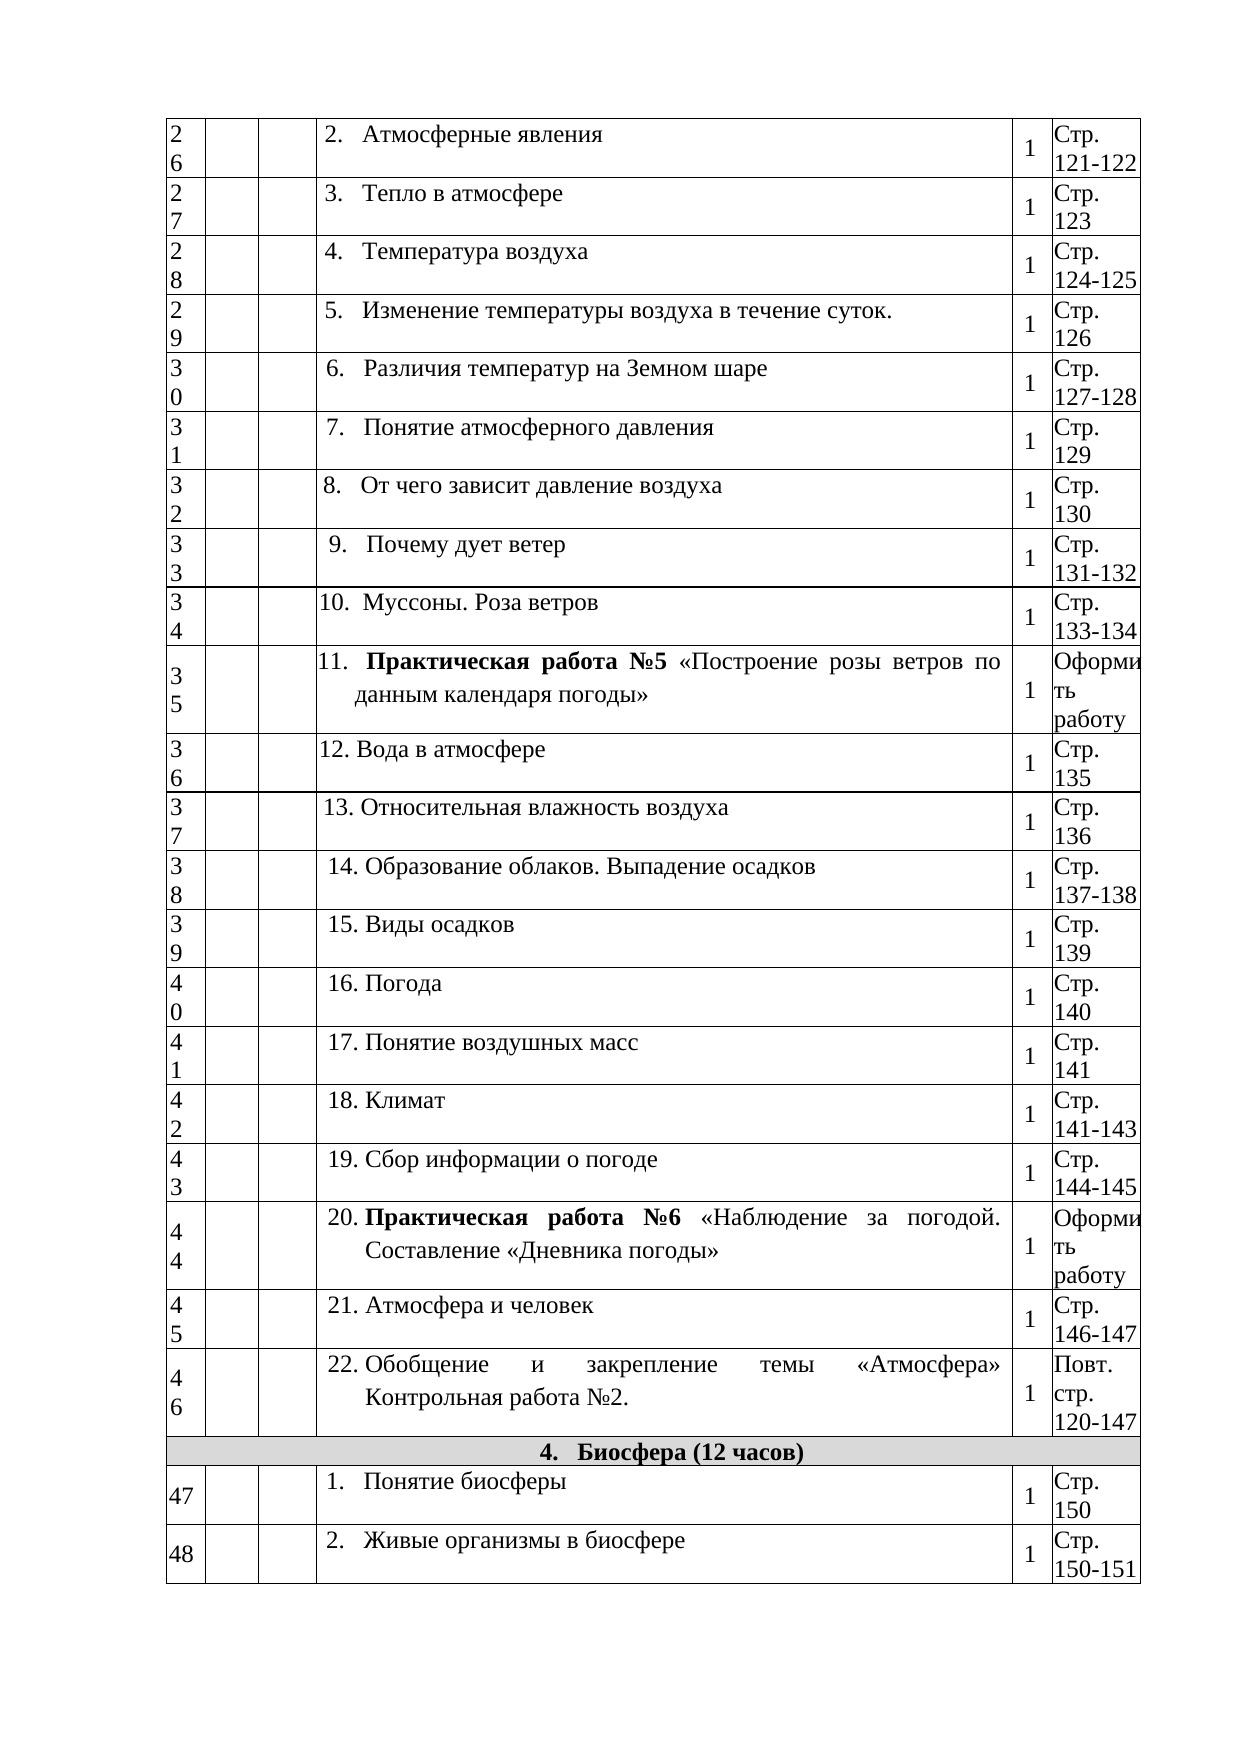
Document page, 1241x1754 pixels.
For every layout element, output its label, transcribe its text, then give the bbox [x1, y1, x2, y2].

table_cell [206, 968, 258, 1026]
table_cell Стр. 141 [1053, 1027, 1140, 1084]
table_cell [206, 1085, 258, 1143]
table_cell Стр. 140 [1053, 968, 1140, 1026]
table_cell 45 [167, 1290, 205, 1348]
table_cell [259, 734, 316, 791]
table_cell Стр. 126 [1053, 295, 1140, 352]
table_cell От чего зависит давление воздуха [317, 470, 1012, 528]
table_cell Муссоны. Роза ветров [317, 588, 1012, 645]
table_cell 1 [1013, 412, 1052, 469]
table_cell 40 [167, 968, 205, 1026]
table_cell [259, 119, 316, 177]
table_cell [206, 353, 258, 411]
table_cell Различия температур на Земном шаре [317, 353, 1012, 411]
table_cell 27 [167, 178, 205, 235]
table_cell 36 [167, 734, 205, 791]
table_cell 29 [167, 295, 205, 352]
table_cell [206, 412, 258, 469]
table_cell 44 [167, 1202, 205, 1289]
table_cell [206, 851, 258, 908]
table_cell 28 [167, 236, 205, 294]
table_cell [259, 295, 316, 352]
table_cell [206, 178, 258, 235]
table_cell Стр. 150-151 [1053, 1525, 1140, 1582]
table_cell 31 [167, 412, 205, 469]
table_cell 1 [1013, 1290, 1052, 1348]
table_cell [206, 588, 258, 645]
table_cell 41 [167, 1027, 205, 1084]
table_cell 1 [1013, 588, 1052, 645]
table_cell 1 [1013, 353, 1052, 411]
table_cell Живые организмы в биосфере [317, 1525, 1012, 1582]
table_cell 1 [1013, 1466, 1052, 1524]
table_cell 1 [1013, 968, 1052, 1026]
table_cell [259, 968, 316, 1026]
table_cell Понятие атмосферного давления [317, 412, 1012, 469]
table_cell 47 [167, 1466, 205, 1524]
table_cell 1 [1013, 646, 1052, 733]
table_cell [206, 529, 258, 586]
table_cell 1 [1013, 793, 1052, 850]
table_cell [206, 793, 258, 850]
table_cell [206, 236, 258, 294]
table_cell Вода в атмосфере [317, 734, 1012, 791]
table_cell Стр. 144-145 [1053, 1144, 1140, 1201]
table_cell 1 [1013, 851, 1052, 908]
table_cell Стр. 130 [1053, 470, 1140, 528]
table_cell 1 [1013, 1085, 1052, 1143]
table_cell 33 [167, 529, 205, 586]
table_cell [259, 588, 316, 645]
table_cell Стр. 139 [1053, 910, 1140, 967]
table_cell [206, 734, 258, 791]
table_cell Стр. 121-122 [1053, 119, 1140, 177]
table_cell 1 [1013, 295, 1052, 352]
table_cell 46 [167, 1349, 205, 1436]
table_cell 1 [1013, 119, 1052, 177]
table_cell 1 [1013, 1027, 1052, 1084]
table_cell Образование облаков. Выпадение осадков [317, 851, 1012, 908]
table_cell [206, 910, 258, 967]
table_cell Сбор информации о погоде [317, 1144, 1012, 1201]
table_cell Погода [317, 968, 1012, 1026]
table_cell 1 [1013, 1144, 1052, 1201]
table_cell 38 [167, 851, 205, 908]
table_cell Атмосферные явления [317, 119, 1012, 177]
table_cell 1 [1013, 1349, 1052, 1436]
table_cell [206, 1290, 258, 1348]
table_cell 1 [1013, 529, 1052, 586]
table_cell 1 [1013, 1202, 1052, 1289]
table_cell Стр. 135 [1053, 734, 1140, 791]
table_cell 39 [167, 910, 205, 967]
table_cell 34 [167, 588, 205, 645]
table_cell Относительная влажность воздуха [317, 793, 1012, 850]
table_cell Стр. 146-147 [1053, 1290, 1140, 1348]
table_cell [259, 1085, 316, 1143]
table_cell 1 [1013, 734, 1052, 791]
table_cell Понятие биосферы [317, 1466, 1012, 1524]
table_cell Понятие воздушных масс [317, 1027, 1012, 1084]
table_cell Стр. 137-138 [1053, 851, 1140, 908]
table_cell [259, 412, 316, 469]
table_cell Изменение температуры воздуха в течение суток. [317, 295, 1012, 352]
table_cell 48 [167, 1525, 205, 1582]
table_cell [259, 1027, 316, 1084]
table_cell Климат [317, 1085, 1012, 1143]
table_cell Тепло в атмосфере [317, 178, 1012, 235]
table_cell Обобщение и закрепление темы «Атмосфера» Контрольная работа №2. [317, 1349, 1012, 1436]
table_cell Стр. 141-143 [1053, 1085, 1140, 1143]
table_cell [259, 236, 316, 294]
table_cell [206, 646, 258, 733]
table_cell [206, 1525, 258, 1582]
table_cell [259, 910, 316, 967]
table_cell Оформить работу [1053, 1202, 1140, 1289]
table_cell 1 [1013, 236, 1052, 294]
table_cell [259, 1202, 316, 1289]
table_cell 35 [167, 646, 205, 733]
table_cell [259, 1290, 316, 1348]
table_cell Стр. 150 [1053, 1466, 1140, 1524]
table_cell Стр. 123 [1053, 178, 1140, 235]
table_cell Температура воздуха [317, 236, 1012, 294]
table_cell 30 [167, 353, 205, 411]
table_cell 1 [1013, 470, 1052, 528]
table_cell 32 [167, 470, 205, 528]
table_cell 37 [167, 793, 205, 850]
table_cell Повт. стр. 120-147 [1053, 1349, 1140, 1436]
table_cell [259, 793, 316, 850]
table_cell [206, 1144, 258, 1201]
table_cell [206, 295, 258, 352]
table_cell Почему дует ветер [317, 529, 1012, 586]
table_cell [206, 1027, 258, 1084]
table_cell [206, 1202, 258, 1289]
table_cell [206, 1349, 258, 1436]
table_cell [259, 1466, 316, 1524]
table_cell Стр. 136 [1053, 793, 1140, 850]
table_cell [259, 529, 316, 586]
table_cell 26 [167, 119, 205, 177]
table_cell Виды осадков [317, 910, 1012, 967]
table_cell 43 [167, 1144, 205, 1201]
table_cell [259, 353, 316, 411]
table_cell [259, 646, 316, 733]
table_cell 1 [1013, 178, 1052, 235]
table_cell Практическая работа №6 «Наблюдение за погодой. Составление «Дневника погоды» [317, 1202, 1012, 1289]
table_cell Стр. 124-125 [1053, 236, 1140, 294]
table_cell [259, 470, 316, 528]
table_cell 1 [1013, 910, 1052, 967]
table_cell [206, 1466, 258, 1524]
table_cell Стр. 133-134 [1053, 588, 1140, 645]
table_cell [259, 1525, 316, 1582]
table_cell [259, 1349, 316, 1436]
table_cell [259, 178, 316, 235]
table_cell 42 [167, 1085, 205, 1143]
table_cell Атмосфера и человек [317, 1290, 1012, 1348]
table_cell Практическая работа №5 «Построение розы ветров по данным календаря погоды» [317, 646, 1012, 733]
table_cell Стр. 127-128 [1053, 353, 1140, 411]
table_cell [259, 851, 316, 908]
table_cell Стр. 131-132 [1053, 529, 1140, 586]
table_cell [206, 470, 258, 528]
table_cell [206, 119, 258, 177]
table_cell [259, 1144, 316, 1201]
table_cell Стр. 129 [1053, 412, 1140, 469]
table_cell Оформить работу [1053, 646, 1140, 733]
table_cell Биосфера (12 часов) [167, 1437, 1140, 1465]
table_cell 1 [1013, 1525, 1052, 1582]
